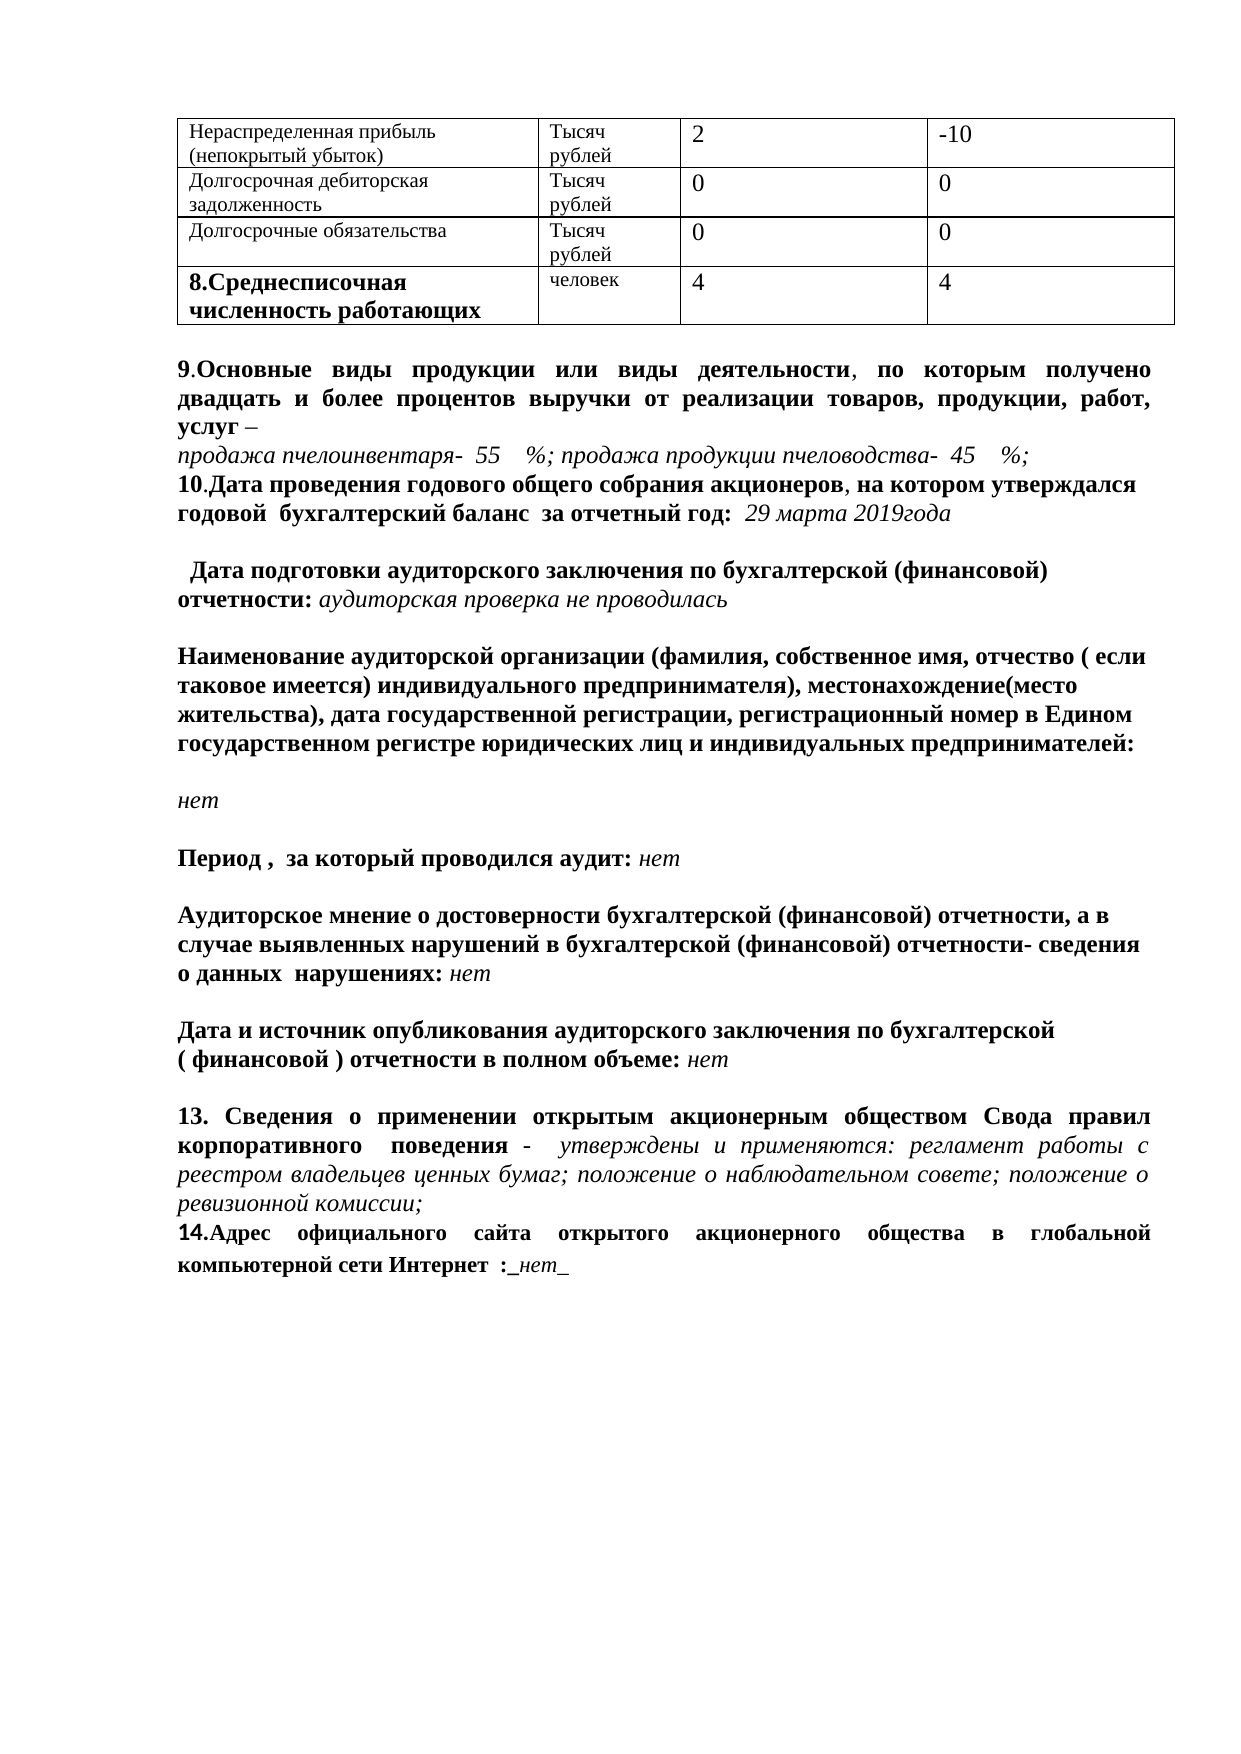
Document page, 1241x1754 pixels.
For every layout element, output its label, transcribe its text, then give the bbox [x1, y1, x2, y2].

table_cell 2 [681, 119, 927, 167]
table_cell Долгосрочная дебиторская задолженность [178, 168, 538, 216]
text Аудиторское мнение о достоверности бухгалтерской (финансовой) отчетности, а в случае выявленных нарушений в бухгалтерской (финансовой) отчетности- сведения о данных нарушениях: нет [177, 900, 1152, 986]
text 9.Основные виды продукции или виды деятельности, по которым получено двадцать и более процентов выручки от реализации товаров, продукции, работ, услуг – [177, 354, 1152, 440]
text продажа пчелоинвентаря- 55 %; продажа продукции пчеловодства- 45 %; [177, 440, 1152, 469]
table_cell 4 [928, 267, 1174, 324]
text Дата и источник опубликования аудиторского заключения по бухгалтерской [177, 1015, 1152, 1044]
table_cell 0 [928, 218, 1174, 266]
table_cell Тысяч рублей [539, 119, 680, 167]
table_cell Нераспределенная прибыль (непокрытый убыток) [178, 119, 538, 167]
text 14.Адрес официального сайта открытого акционерного общества в глобальной компьютерной сети Интернет :_нет_ [177, 1216, 1152, 1277]
text ( финансовой ) отчетности в полном объеме: нет [177, 1044, 1152, 1073]
table_cell 4 [681, 267, 927, 324]
text Наименование аудиторской организации (фамилия, собственное имя, отчество ( если таковое имеется) индивидуального предпринимателя), местонахождение(место жительства), дата государственной регистрации, регистрационный номер в Едином государственном регистре юридических лиц и индивидуальных предпринимателей: [177, 641, 1152, 756]
table_cell -10 [928, 119, 1174, 167]
text нет [177, 785, 1152, 814]
table_cell Тысяч рублей [539, 218, 680, 266]
text 13. Сведения о применении открытым акционерным обществом Свода правил корпоративного поведения - утверждены и применяются: регламент работы с реестром владельцев ценных бумаг; положение о наблюдательном совете; положение о ревизионной комиссии; [177, 1101, 1152, 1216]
table_cell 0 [681, 168, 927, 216]
table_cell 0 [928, 168, 1174, 216]
table_cell 8.Среднесписочная численность работающих [178, 267, 538, 324]
text 10.Дата проведения годового общего собрания акционеров, на котором утверждался годовой бухгалтерский баланс за отчетный год: 29 марта 2019года [177, 469, 1152, 526]
table_cell 0 [681, 218, 927, 266]
table_cell Тысяч рублей [539, 168, 680, 216]
text Период , за который проводился аудит: нет [177, 843, 1152, 871]
table_cell человек [539, 267, 680, 324]
text Дата подготовки аудиторского заключения по бухгалтерской (финансовой) отчетности: аудиторская проверка не проводилась [177, 555, 1152, 613]
table_cell Долгосрочные обязательства [178, 218, 538, 266]
